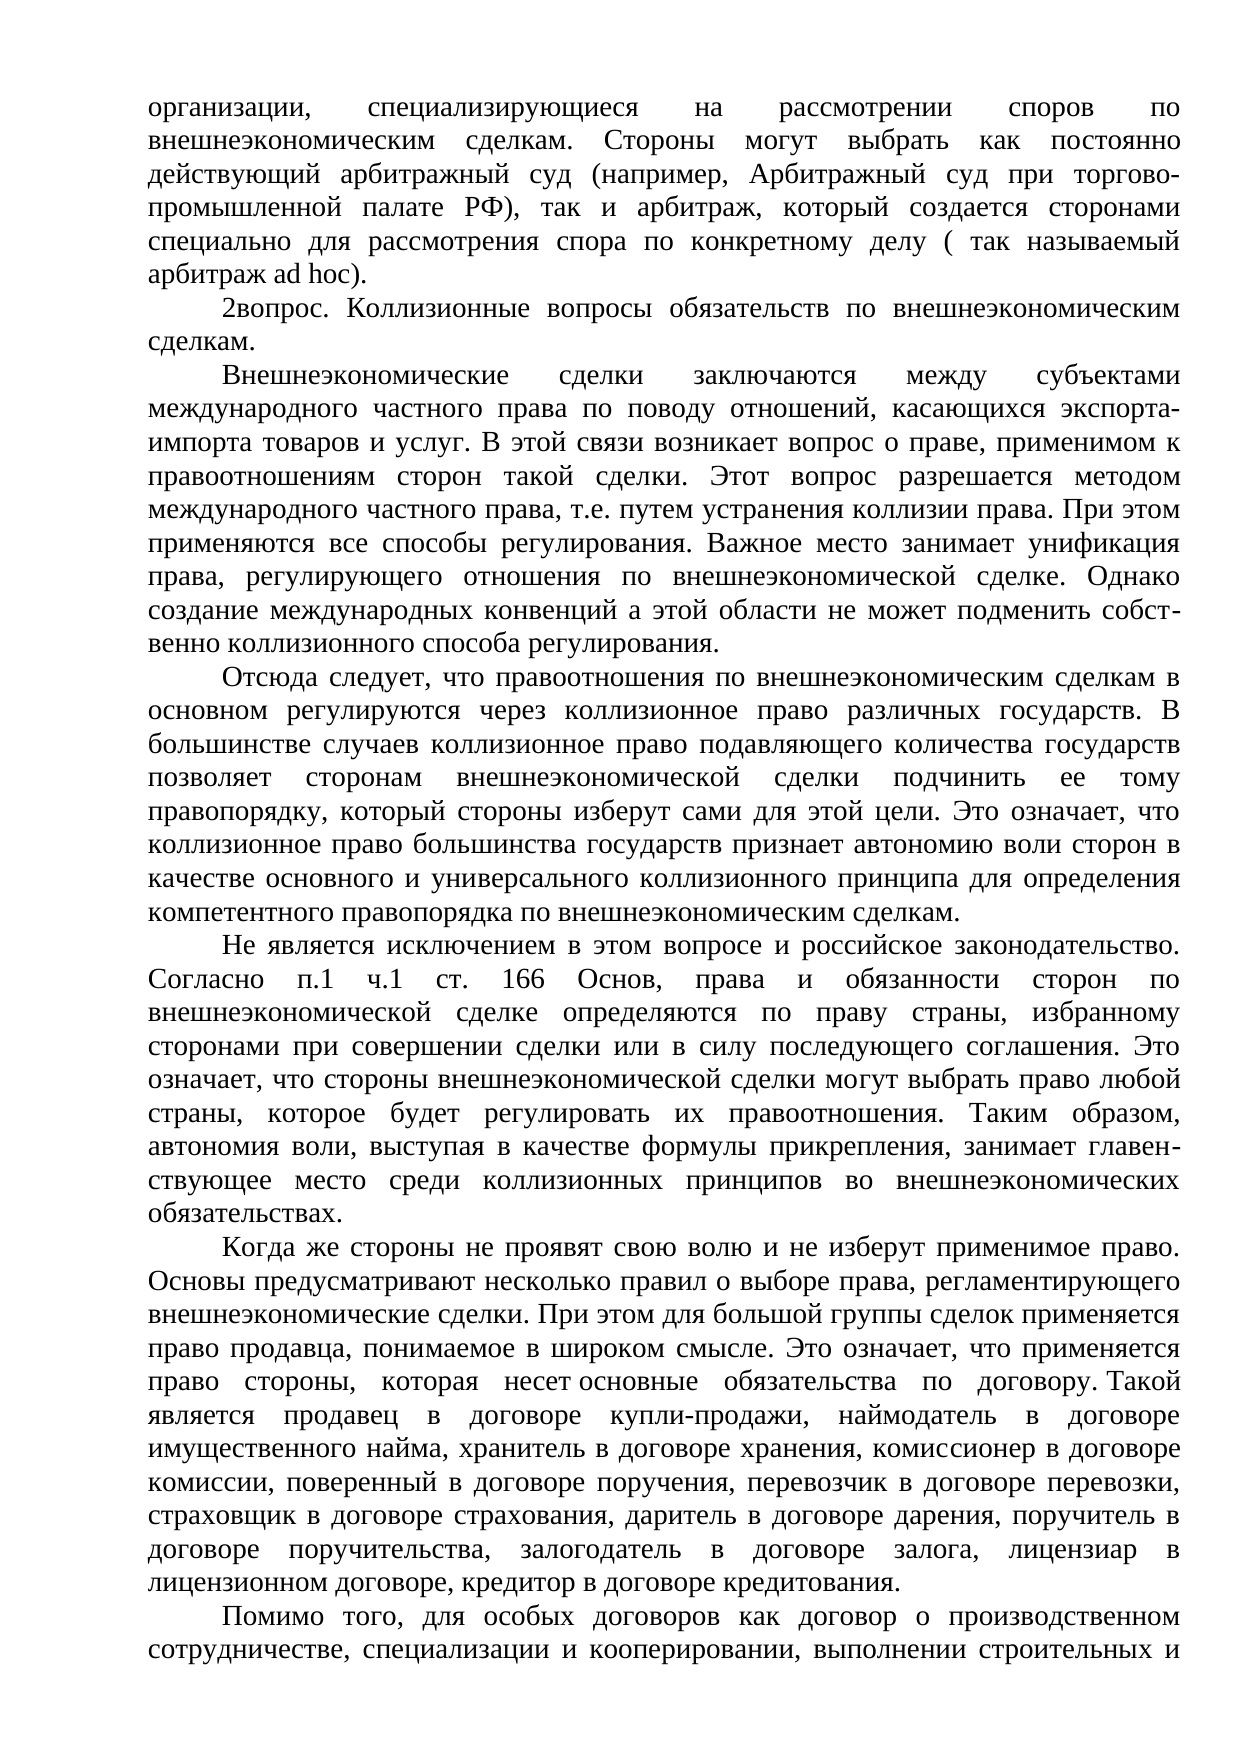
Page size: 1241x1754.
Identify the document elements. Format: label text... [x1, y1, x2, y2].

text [148, 1598, 1181, 1665]
text Внешнеэкономические сделки заключаются между субъектами международного частного права по поводу отношений, касающихся экспорта-импорта товаров и услуг. В этой связи возникает вопрос о праве, применимом к правоотношениям сторон такой сделки. Этот вопрос разрешается методом международного частного права, т.е. путем устранения коллизии права. При этом применяются все способы регулирования. Важное место занимает унификация права, регулирующего отношения по внешнеэкономической сделке. Однако создание международных конвенций а этой области не может подменить собственно коллизионного способа регулирования. [148, 357, 1181, 659]
text Не является исключением в этом вопросе и российское законодательство. Согласно п.1 ч.1 ст. 166 Основ, права и обязанности сторон по внешнеэкономической сделке определяются по праву страны, избранному сторонами при совершении сделки или в силу последующего соглашения. Это означает, что стороны внешнеэкономической сделки могут выбрать право любой страны, которое будет регулировать их правоотношения. Таким образом, автономия воли, выступая в качестве формулы прикрепления, занимает главенствующее место среди коллизионных принципов во внешнеэкономических обязательствах. [148, 927, 1181, 1229]
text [148, 89, 1181, 290]
text 2вопрос. Коллизионные вопросы обязательств по внешнеэкономическим сделкам. [148, 290, 1181, 357]
text Отсюда следует, что правоотношения по внешнеэкономическим сделкам в основном регулируются через коллизионное право различных государств. В большинстве случаев коллизионное право подавляющего количества государств позволяет сторонам внешнеэкономической сделки подчинить ее тому правопорядку, который стороны изберут сами для этой цели. Это означает, что коллизионное право большинства государств признает автономию воли сторон в качестве основного и универсального коллизионного принципа для определения компетентного правопорядка по внешнеэкономическим сделкам. [148, 659, 1181, 927]
text Когда же стороны не проявят свою волю и не изберут применимое право. Основы предусматривают несколько правил о выборе права, регламентирующего внешнеэкономические сделки. При этом для большой группы сделок применяется право продавца, понимаемое в широком смысле. Это означает, что применяется право стороны, которая несет основные обязательства по договору. Такой является продавец в договоре купли-продажи, наймодатель в договоре имущественного найма, хранитель в договоре хранения, комиссионер в договоре комиссии, поверенный в договоре поручения, перевозчик в договоре перевозки, страховщик в договоре страхования, даритель в договоре дарения, поручитель в договоре поручительства, залогодатель в договоре залога, лицензиар в лицензионном договоре, кредитор в договоре кредитования. [148, 1229, 1181, 1598]
